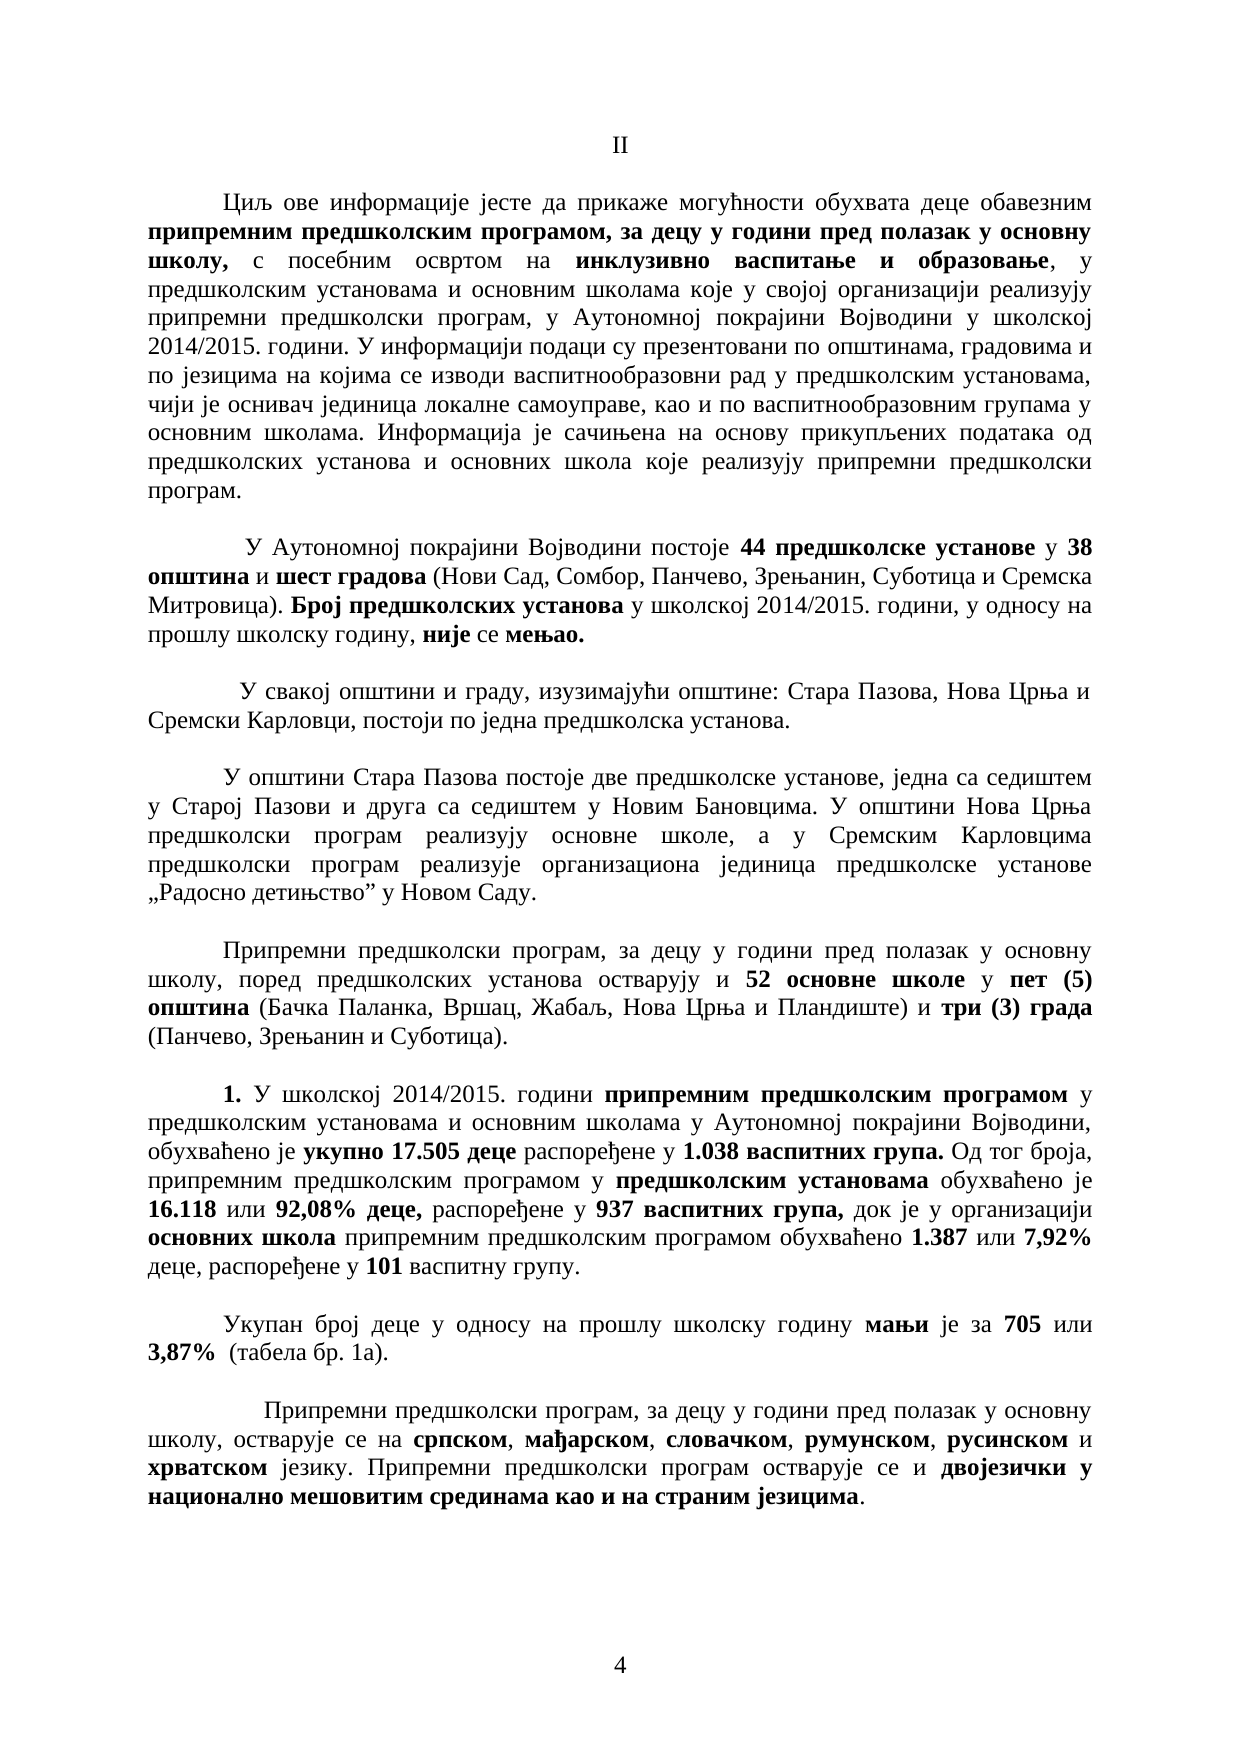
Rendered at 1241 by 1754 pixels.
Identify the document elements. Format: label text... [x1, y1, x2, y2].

text Циљ ове информације јесте да прикаже могућности обухвата деце обавезним припремним предшколским програмом, за децу у години пред полазак у основну школу, с посебним освртом на инклузивно васпитање и образовање, у предшколским установама и основним школама које у својој организацији реализују припремни предшколски програм, у Аутономној покрајини Војводини у школској 2014/2015. години. У информацији подаци су презентовани по општинама, градовима и по језицима на којима се изводи васпитнообразовни рад у предшколским установама, чији је оснивач јединица локалне самоуправе, као и по васпитнообразовним групама у основним школама. Информација је сачињена на основу прикупљених података од предшколских установа и основних школа које реализују припремни предшколски програм. [148, 187, 1092, 504]
text 1. У школској 2014/2015. години припремним предшколским програмом у предшколским установама и основним школама у Аутономној покрајини Војводини, обухваћено је укупно 17.505 деце распоређене у 1.038 васпитних групa. Од тог броја, припремним предшколским програмом у предшколским установама обухваћено је 16.118 или 92,08% деце, распоређене у 937 васпитних група, док је у организацији основних школа припремним предшколским програмом обухваћено 1.387 или 7,92% деце, распоређене у 101 васпитну групу. [148, 1079, 1092, 1280]
text II [148, 130, 1092, 159]
text У свакој општини и граду, изузимајући општине: Стара Пазова, Нова Црња и Сремски Карловци, постоји по једна предшколска установа. [148, 676, 1092, 734]
text У Аутономној покрајини Војводини постоје 44 предшколске установе у 38 општина и шест градова (Нови Сад, Сомбор, Панчево, Зрењанин, Суботица и Сремска Митровица). Број предшколских установа у школској 2014/2015. години, у односу на прошлу школску годину, није се мењао. [148, 532, 1092, 647]
text Припремни предшколски програм, за децу у години пред полазак у основну школу, остварује се на српском, мађарском, словачком, румунском, русинском и хрватском језику. Припремни предшколски програм остварује се и двојезички у национално мешовитим срединама као и на страним језицима. [148, 1395, 1092, 1510]
text Припремни предшколски програм, за децу у години пред полазак у основну школу, поред предшколских установа остварују и 52 основне школе у пет (5) општина (Бачка Паланка, Вршац, Жабаљ, Нова Црња и Пландиште) и три (3) града (Панчево, Зрењанин и Суботица). [148, 935, 1092, 1050]
text Укупан број деце у односу на прошлу школску годину мањи је за 705 или 3,87% (табела бр. 1а). [148, 1309, 1092, 1366]
text У општини Стара Пазова постоје две предшколске установе, једна са седиштем у Старој Пазови и друга са седиштем у Новим Бановцима. У општини Нова Црња предшколски програм реализују основне школе, а у Сремским Карловцима предшколски програм реализује организациона јединица предшколске установе „Радосно детињство” у Новом Саду. [148, 762, 1092, 906]
